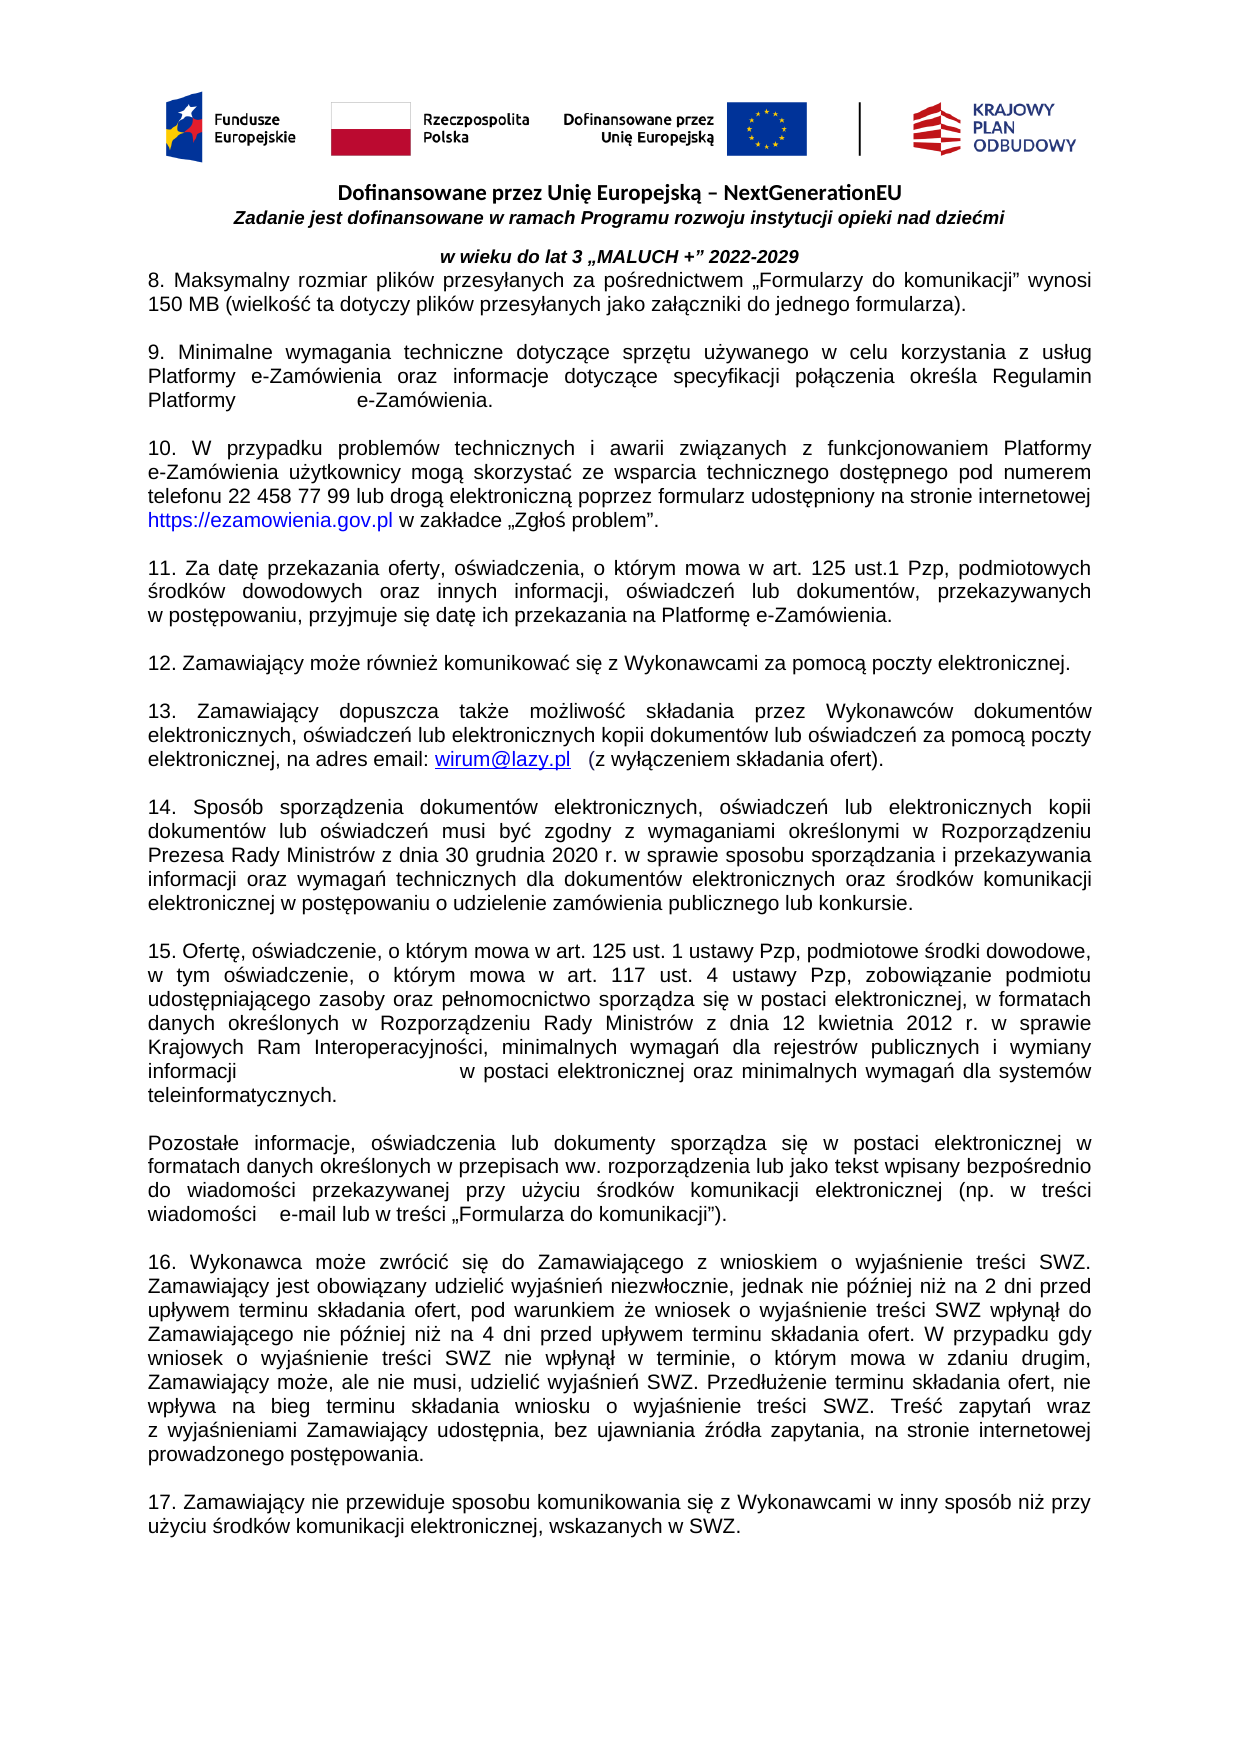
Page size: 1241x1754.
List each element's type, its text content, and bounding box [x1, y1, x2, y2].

text 16. Wykonawca może zwrócić się do Zamawiającego z wnioskiem o wyjaśnienie treści SWZ. Zamawiający jest obowiązany udzielić wyjaśnień niezwłocznie, jednak nie później niż na 2 dni przed upływem terminu składania ofert, pod warunkiem że wniosek o wyjaśnienie treści SWZ wpłynął do Zamawiającego nie później niż na 4 dni przed upływem terminu składania ofert. W przypadku gdy wniosek o wyjaśnienie treści SWZ nie wpłynął w terminie, o którym mowa w zdaniu drugim, Zamawiający może, ale nie musi, udzielić wyjaśnień SWZ. Przedłużenie terminu składania ofert, nie wpływa na bieg terminu składania wniosku o wyjaśnienie treści SWZ. Treść zapytań wraz z wyjaśnieniami Zamawiający udostępnia, bez ujawniania źródła zapytania, na stronie internetowej prowadzonego postępowania. [148, 1250, 1093, 1466]
text 11. Za datę przekazania oferty, oświadczenia, o którym mowa w art. 125 ust.1 Pzp, podmiotowych środków dowodowych oraz innych informacji, oświadczeń lub dokumentów, przekazywanych w postępowaniu, przyjmuje się datę ich przekazania na Platformę e-Zamówienia. [148, 555, 1093, 627]
text 13. Zamawiający dopuszcza także możliwość składania przez Wykonawców dokumentów elektronicznych, oświadczeń lub elektronicznych kopii dokumentów lub oświadczeń za pomocą poczty elektronicznej, na adres email: wirum@lazy.pl (z wyłączeniem składania ofert). [148, 699, 1093, 771]
text 17. Zamawiający nie przewiduje sposobu komunikowania się z Wykonawcami w inny sposób niż przy użyciu środków komunikacji elektronicznej, wskazanych w SWZ. [148, 1490, 1093, 1538]
text 12. Zamawiający może również komunikować się z Wykonawcami za pomocą poczty elektronicznej. [148, 651, 1093, 675]
text 8. Maksymalny rozmiar plików przesyłanych za pośrednictwem „Formularzy do komunikacji” wynosi 150 MB (wielkość ta dotyczy plików przesyłanych jako załączniki do jednego formularza). [148, 268, 1093, 316]
text 10. W przypadku problemów technicznych i awarii związanych z funkcjonowaniem Platformy e-Zamówienia użytkownicy mogą skorzystać ze wsparcia technicznego dostępnego pod numerem telefonu 22 458 77 99 lub drogą elektroniczną poprzez formularz udostępniony na stronie internetowej https://ezamowienia.gov.pl w zakładce „Zgłoś problem”. [148, 436, 1093, 531]
text 15. Ofertę, oświadczenie, o którym mowa w art. 125 ust. 1 ustawy Pzp, podmiotowe środki dowodowe, w tym oświadczenie, o którym mowa w art. 117 ust. 4 ustawy Pzp, zobowiązanie podmiotu udostępniającego zasoby oraz pełnomocnictwo sporządza się w postaci elektronicznej, w formatach danych określonych w Rozporządzeniu Rady Ministrów z dnia 12 kwietnia 2012 r. w sprawie Krajowych Ram Interoperacyjności, minimalnych wymagań dla rejestrów publicznych i wymiany informacji w postaci elektronicznej oraz minimalnych wymagań dla systemów teleinformatycznych. [148, 939, 1093, 1106]
text 14. Sposób sporządzenia dokumentów elektronicznych, oświadczeń lub elektronicznych kopii dokumentów lub oświadczeń musi być zgodny z wymaganiami określonymi w Rozporządzeniu Prezesa Rady Ministrów z dnia 30 grudnia 2020 r. w sprawie sposobu sporządzania i przekazywania informacji oraz wymagań technicznych dla dokumentów elektronicznych oraz środków komunikacji elektronicznej w postępowaniu o udzielenie zamówienia publicznego lub konkursie. [148, 795, 1093, 915]
text Pozostałe informacje, oświadczenia lub dokumenty sporządza się w postaci elektronicznej w formatach danych określonych w przepisach ww. rozporządzenia lub jako tekst wpisany bezpośrednio do wiadomości przekazywanej przy użyciu środków komunikacji elektronicznej (np. w treści wiadomości e-mail lub w treści „Formularza do komunikacji”). [148, 1130, 1093, 1226]
text 9. Minimalne wymagania techniczne dotyczące sprzętu używanego w celu korzystania z usług Platformy e-Zamówienia oraz informacje dotyczące specyfikacji połączenia określa Regulamin Platformy e-Zamówienia. [148, 340, 1093, 412]
